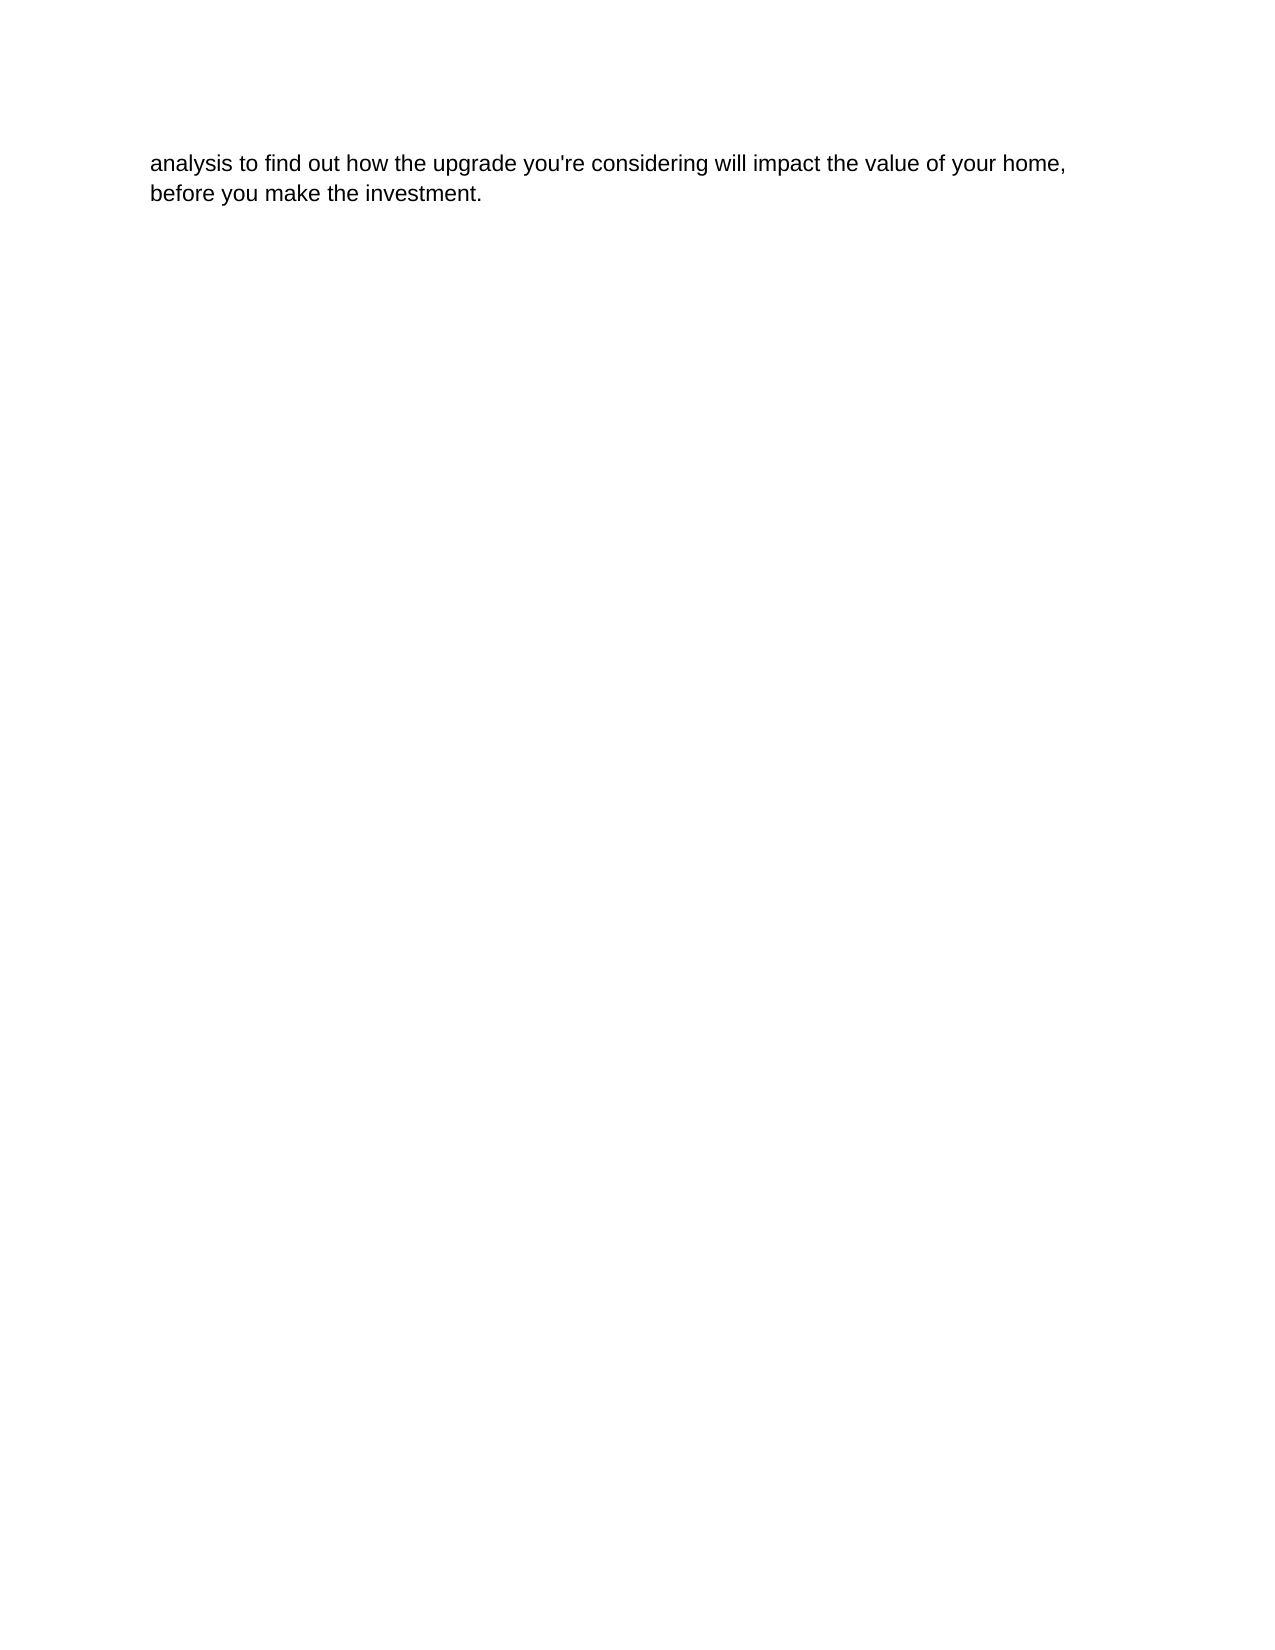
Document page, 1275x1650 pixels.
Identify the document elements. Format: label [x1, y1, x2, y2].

text [150, 150, 1125, 207]
